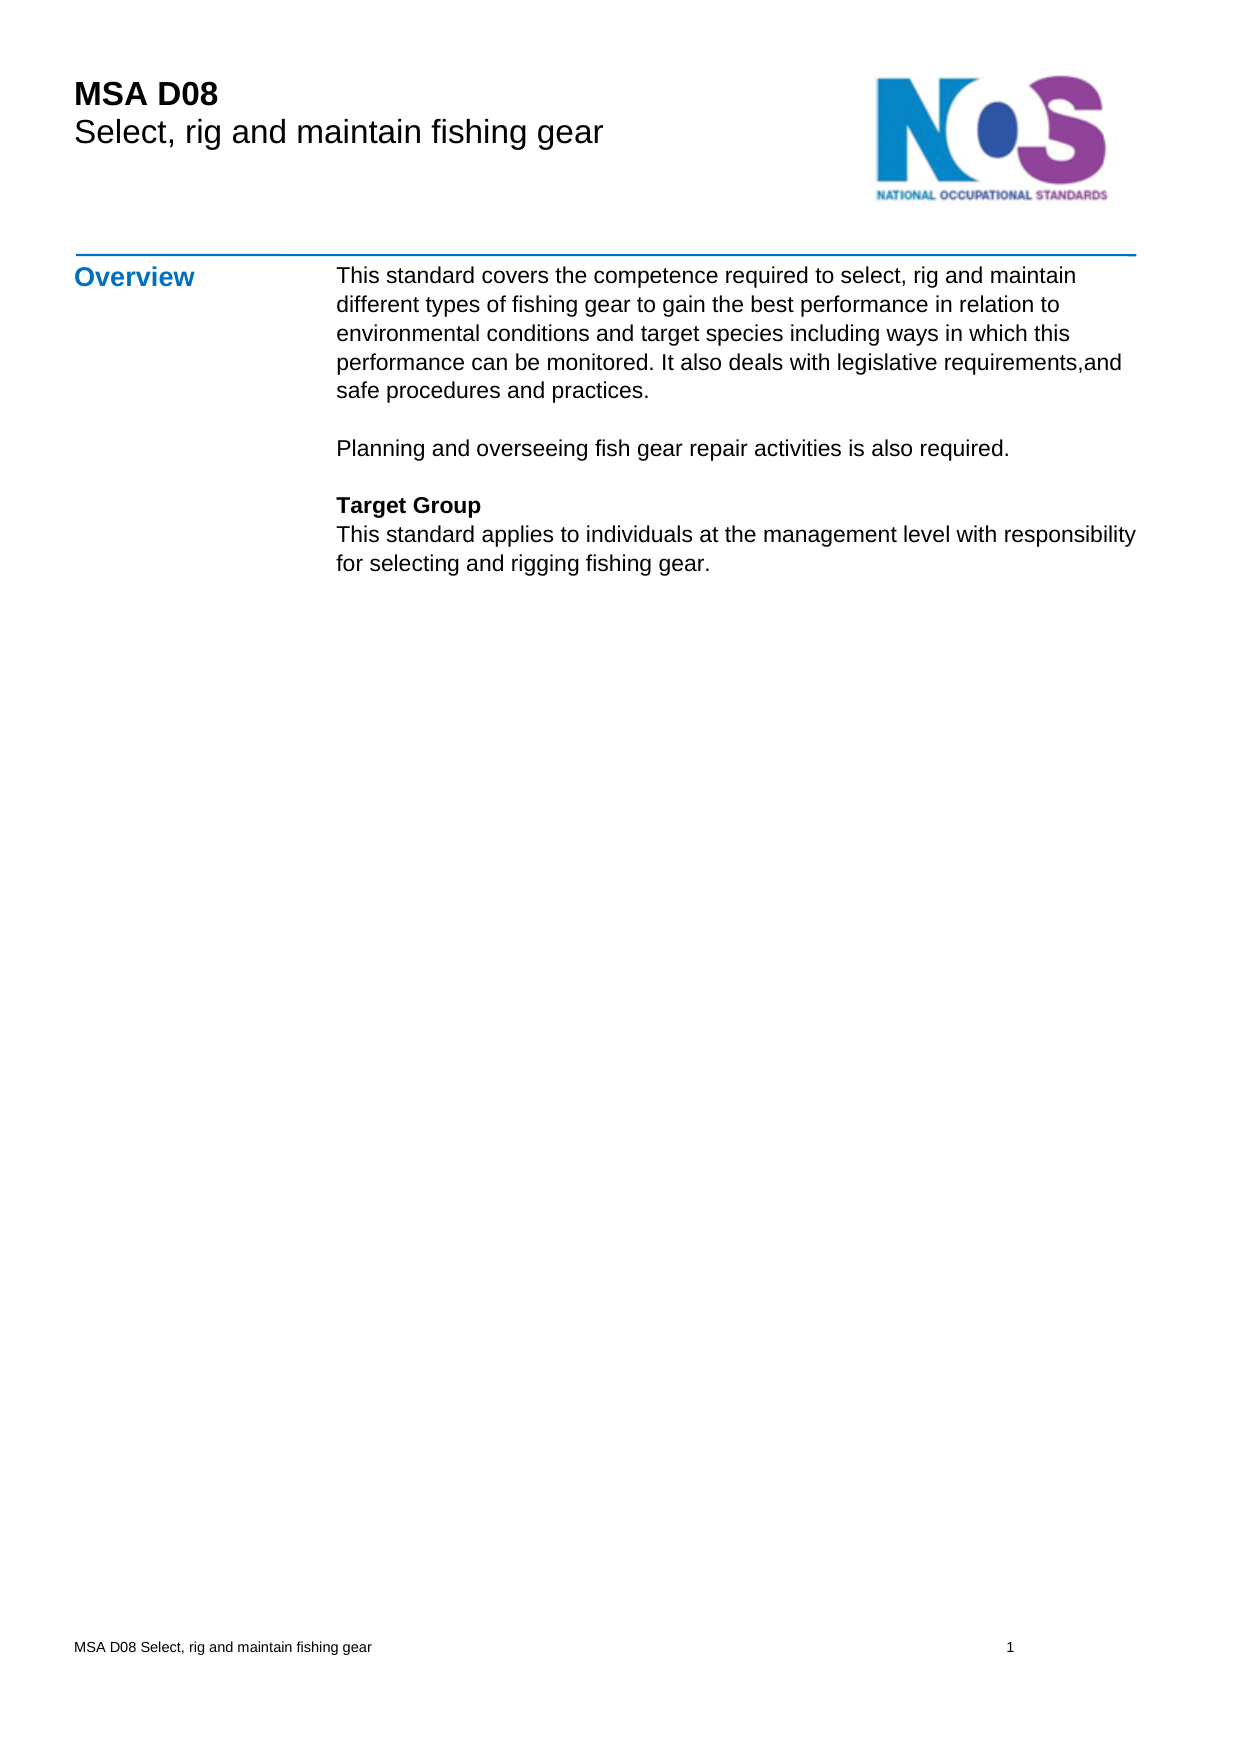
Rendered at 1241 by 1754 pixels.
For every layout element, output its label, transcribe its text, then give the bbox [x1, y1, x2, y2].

table_header This standard covers the competence required to select, rig and maintain different types of fishing gear to gain the best performance in relation to environmental conditions and target species including ways in which this performance can be monitored. It also deals with legislative requirements,and safe procedures and practices. Planning and overseeing fish gear repair activities is also required. Target Group This standard applies to individuals at the management level with responsibility for selecting and rigging fishing gear. [325, 261, 1155, 635]
picture [872, 73, 1118, 209]
table_header [63, 261, 325, 635]
